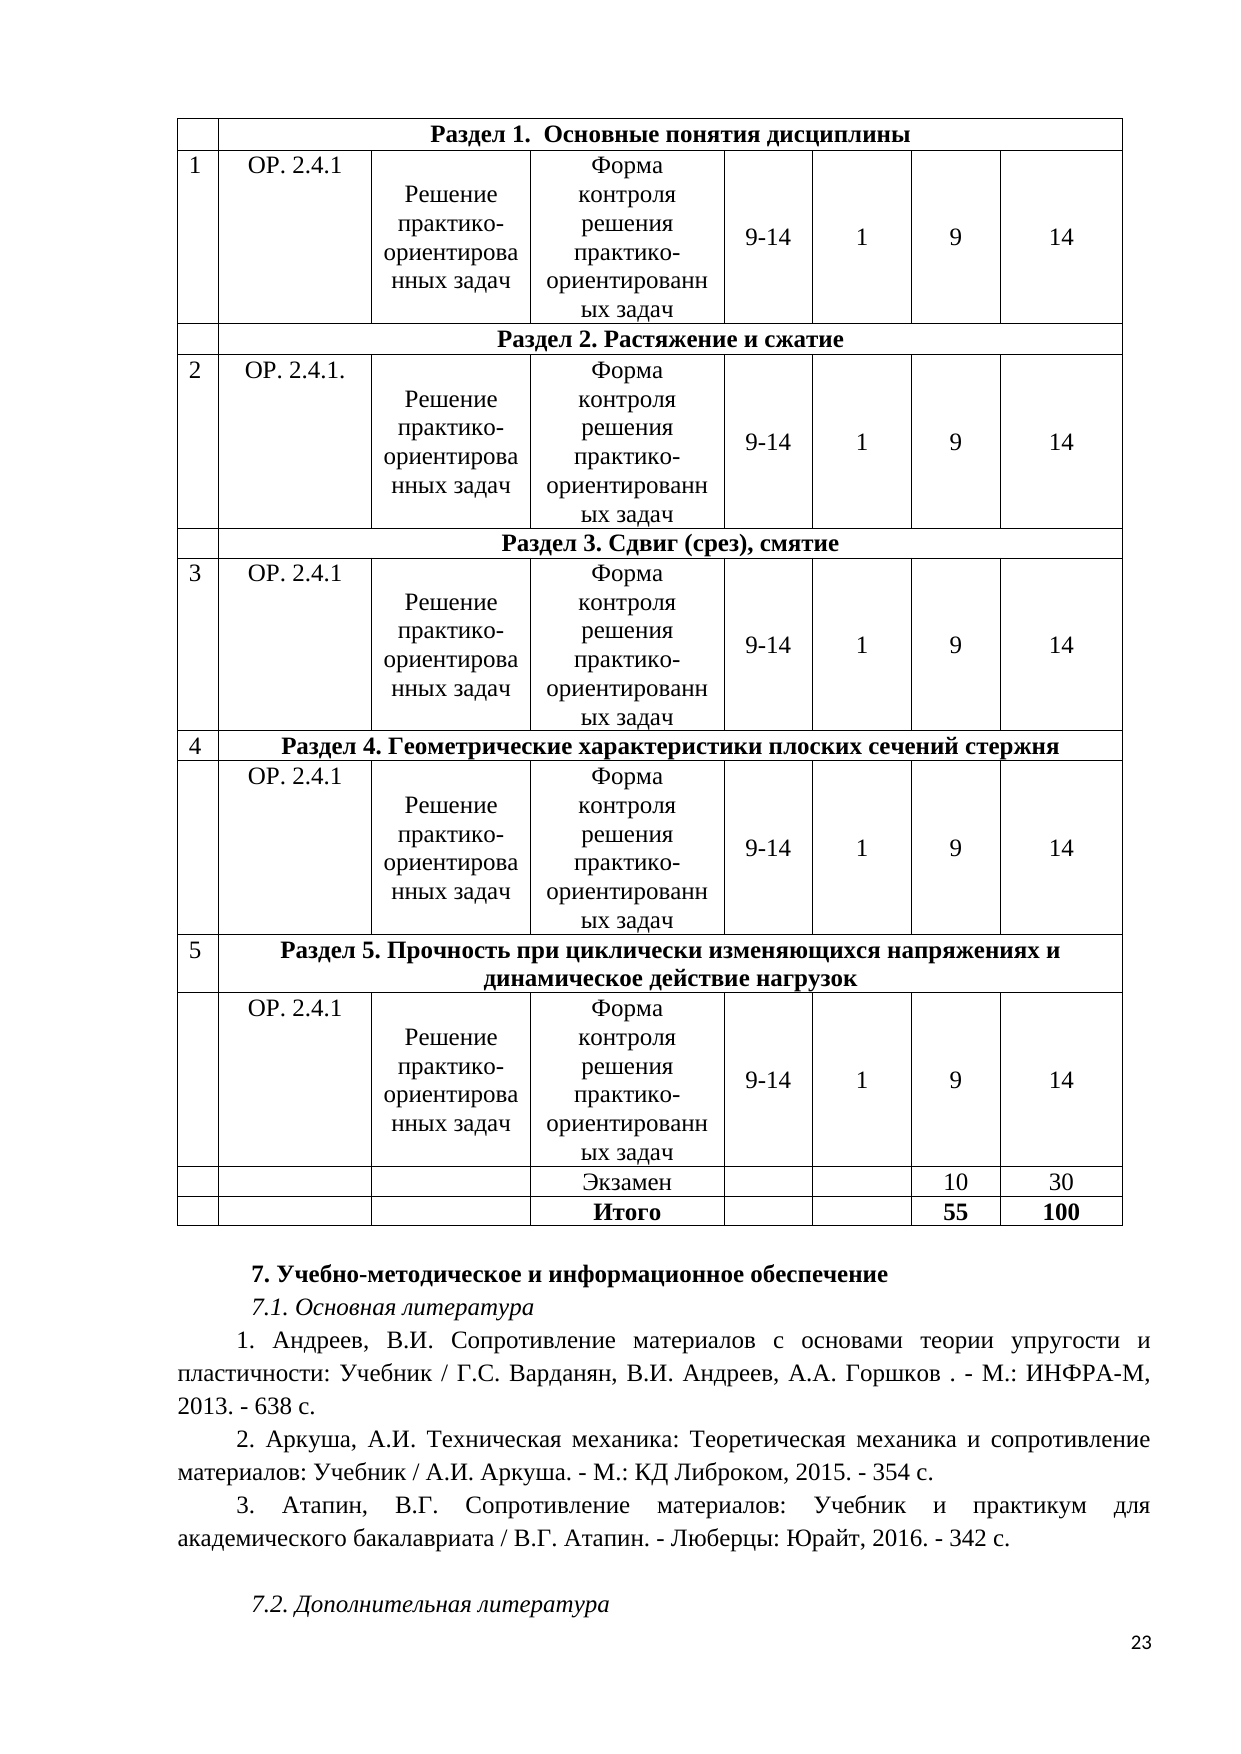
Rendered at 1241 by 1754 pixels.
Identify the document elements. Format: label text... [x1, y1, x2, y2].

table_cell 9-14 [725, 355, 812, 527]
text 3. Атапин, В.Г. Сопротивление материалов: Учебник и практикум для академического бакалавриата / В.Г. Атапин. - Люберцы: Юрайт, 2016. - 342 c. [177, 1490, 1152, 1552]
text 1. Андреев, В.И. Сопротивление материалов с основами теории упругости и пластичности: Учебник / Г.С. Варданян, В.И. Андреев, А.А. Горшков . - М.: ИНФРА-М, 2013. - 638 c. [177, 1325, 1152, 1420]
table_cell Решение практико-ориентированных задач [372, 151, 530, 323]
text 2. Аркуша, А.И. Техническая механика: Теоретическая механика и сопротивление материалов: Учебник / А.И. Аркуша. - М.: КД Либроком, 2015. - 354 c. [177, 1424, 1152, 1486]
text 7. Учебно-методическое и информационное обеспечение [177, 1259, 1152, 1288]
table_cell 14 [1001, 151, 1122, 323]
table_cell ОР. 2.4.1 [219, 151, 371, 323]
table_cell [178, 119, 218, 150]
table_cell [178, 324, 218, 354]
table_cell 9-14 [725, 761, 812, 934]
table_cell 9 [912, 761, 1000, 934]
table_cell Решение практико-ориентированных задач [372, 559, 530, 730]
table_cell [219, 1197, 371, 1225]
table_cell 9 [912, 993, 1000, 1166]
table_cell 1 [813, 559, 911, 730]
table_cell [178, 529, 218, 557]
table_cell 5 [178, 935, 218, 992]
table_cell ОР. 2.4.1 [219, 993, 371, 1166]
table_cell [725, 1167, 812, 1196]
table_cell Форма контроля решения практико-ориентированных задач [531, 559, 724, 730]
table_cell [178, 1167, 218, 1196]
table_cell Итого [531, 1197, 724, 1225]
table_cell ОР. 2.4.1 [219, 761, 371, 934]
table_cell [178, 761, 218, 934]
table_cell 100 [1001, 1197, 1122, 1225]
text 7.2. Дополнительная литература [177, 1589, 1152, 1618]
table_cell Форма контроля решения практико-ориентированных задач [531, 761, 724, 934]
table_cell Решение практико-ориентированных задач [372, 993, 530, 1166]
table_cell Раздел 3. Сдвиг (срез), смятие [219, 529, 1122, 557]
table_cell Форма контроля решения практико-ориентированных задач [531, 993, 724, 1166]
table_cell [178, 1197, 218, 1225]
table_cell Решение практико-ориентированных задач [372, 761, 530, 934]
table_cell 14 [1001, 559, 1122, 730]
table_cell [219, 1167, 371, 1196]
table_cell Раздел 2. Растяжение и сжатие [219, 324, 1122, 354]
table_cell [372, 1167, 530, 1196]
table_cell ОР. 2.4.1 [219, 559, 371, 730]
table_cell 1 [813, 151, 911, 323]
table_cell Решение практико-ориентированных задач [372, 355, 530, 527]
table_cell Форма контроля решения практико-ориентированных задач [531, 355, 724, 527]
table_cell 14 [1001, 761, 1122, 934]
table_cell Форма контроля решения практико-ориентированных задач [531, 151, 724, 323]
table_cell 3 [178, 559, 218, 730]
table_cell Раздел 4. Геометрические характеристики плоских сечений стержня [219, 731, 1122, 760]
table_cell [178, 993, 218, 1166]
text 7.1. Основная литература [177, 1292, 1152, 1321]
table_cell 1 [813, 761, 911, 934]
table_cell 9-14 [725, 993, 812, 1166]
table_cell 9 [912, 151, 1000, 323]
table_cell 1 [813, 993, 911, 1166]
table_cell 2 [178, 355, 218, 527]
table_cell Раздел 1. Основные понятия дисциплины [219, 119, 1122, 150]
table_cell 9-14 [725, 151, 812, 323]
table_cell 10 [912, 1167, 1000, 1196]
table_cell 14 [1001, 993, 1122, 1166]
table_cell [372, 1197, 530, 1225]
table_cell [813, 1197, 911, 1225]
table_cell [813, 1167, 911, 1196]
table_cell 1 [178, 151, 218, 323]
table_cell 9 [912, 355, 1000, 527]
table_cell 9 [912, 559, 1000, 730]
table_cell 55 [912, 1197, 1000, 1225]
table_cell ОР. 2.4.1. [219, 355, 371, 527]
table_cell 9-14 [725, 559, 812, 730]
table_cell 4 [178, 731, 218, 760]
table_cell Экзамен [531, 1167, 724, 1196]
table_cell 30 [1001, 1167, 1122, 1196]
table_cell 1 [813, 355, 911, 527]
table_cell [725, 1197, 812, 1225]
table_cell Раздел 5. Прочность при циклически изменяющихся напряжениях и динамическое действие нагрузок [219, 935, 1122, 992]
table_cell 14 [1001, 355, 1122, 527]
